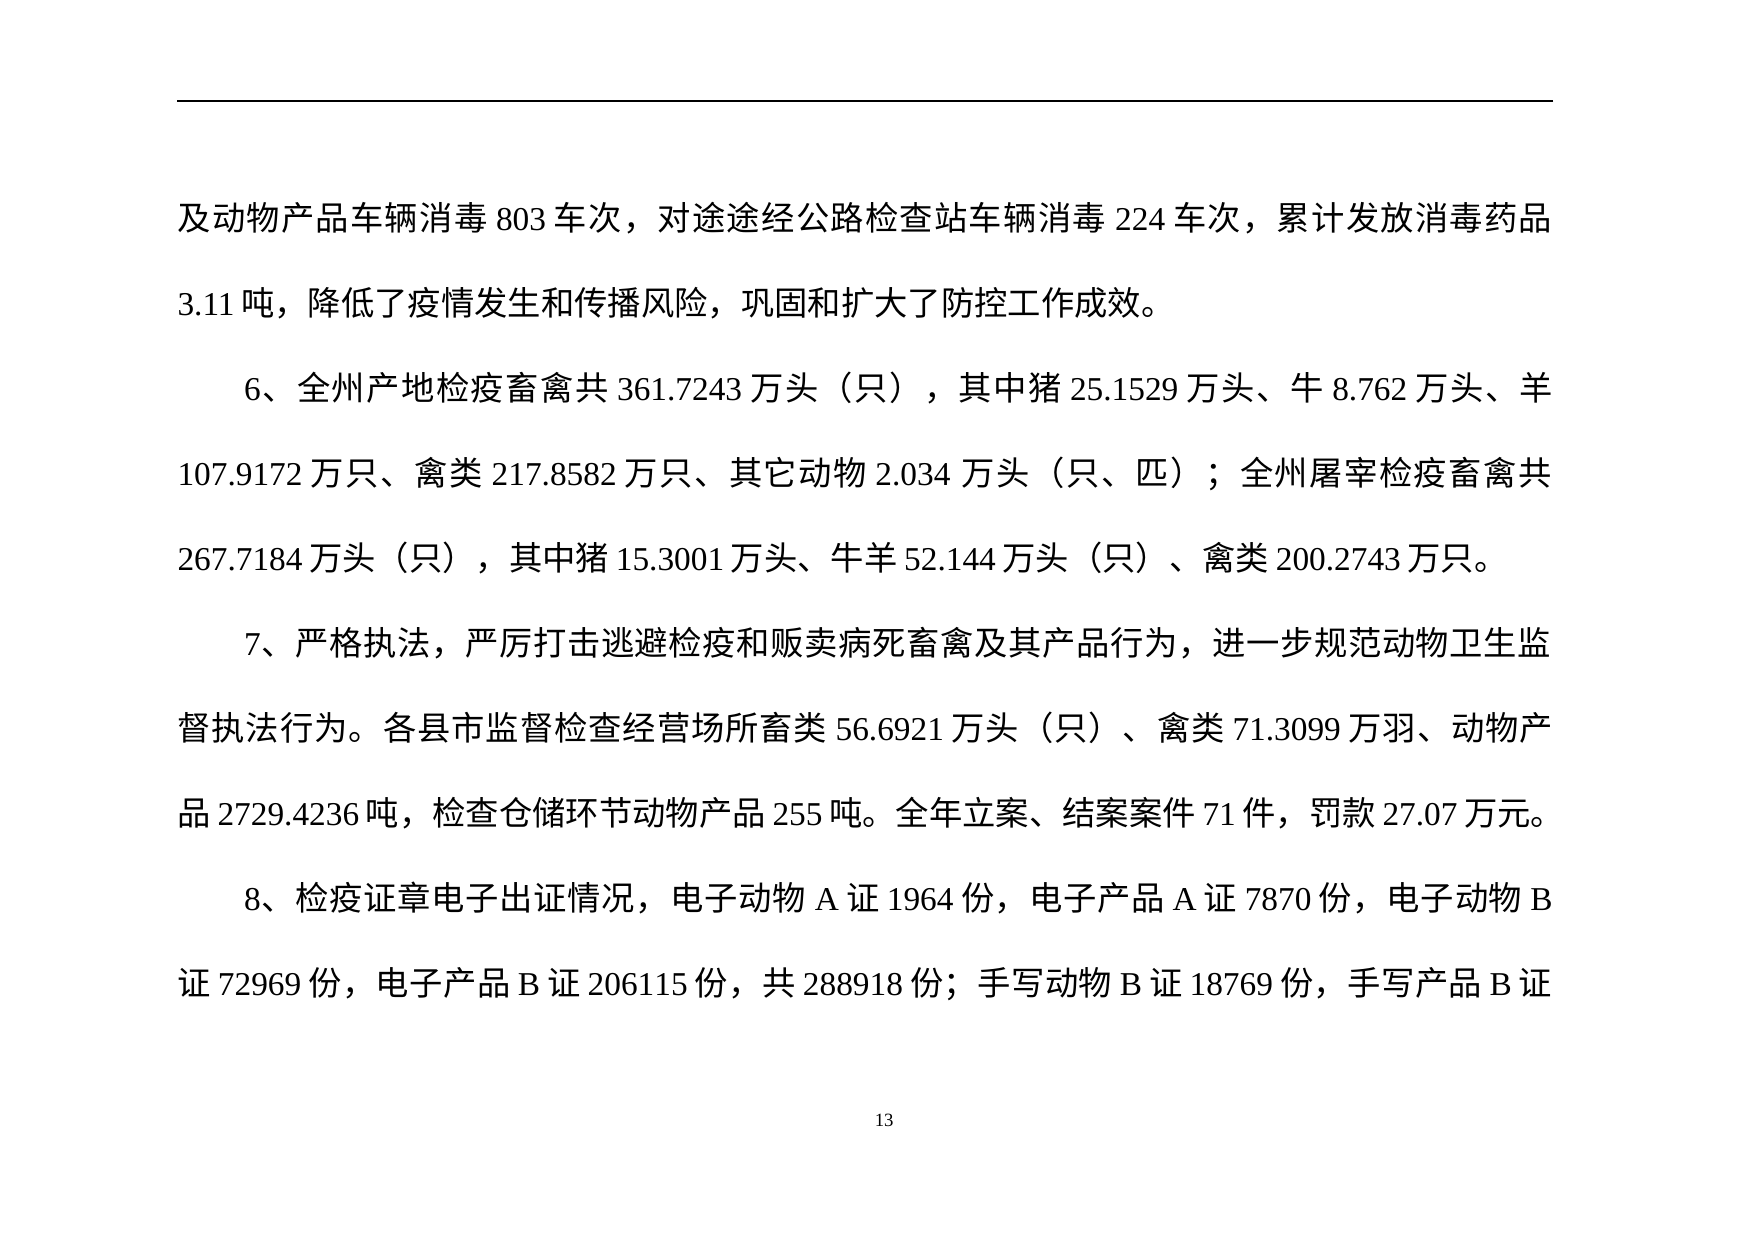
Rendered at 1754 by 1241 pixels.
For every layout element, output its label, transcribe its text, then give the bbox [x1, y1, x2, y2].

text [177, 174, 1553, 344]
text 7、严格执法，严厉打击逃避检疫和贩卖病死畜禽及其产品行为，进一步规范动物卫生监督执法行为。各县市监督检查经营场所畜类56.6921万头（只）、禽类71.3099万羽、动物产品2729.4236吨，检查仓储环节动物产品255吨。全年立案、结案案件71件，罚款27.07万元。 [177, 599, 1553, 854]
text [177, 854, 1553, 1024]
text 6、全州产地检疫畜禽共361.7243万头（只），其中猪25.1529万头、牛8.762万头、羊107.9172万只、禽类217.8582万只、其它动物2.034 万头（只、匹）；全州屠宰检疫畜禽共267.7184万头（只），其中猪15.3001万头、牛羊52.144万头（只）、禽类200.2743万只。 [177, 344, 1553, 599]
